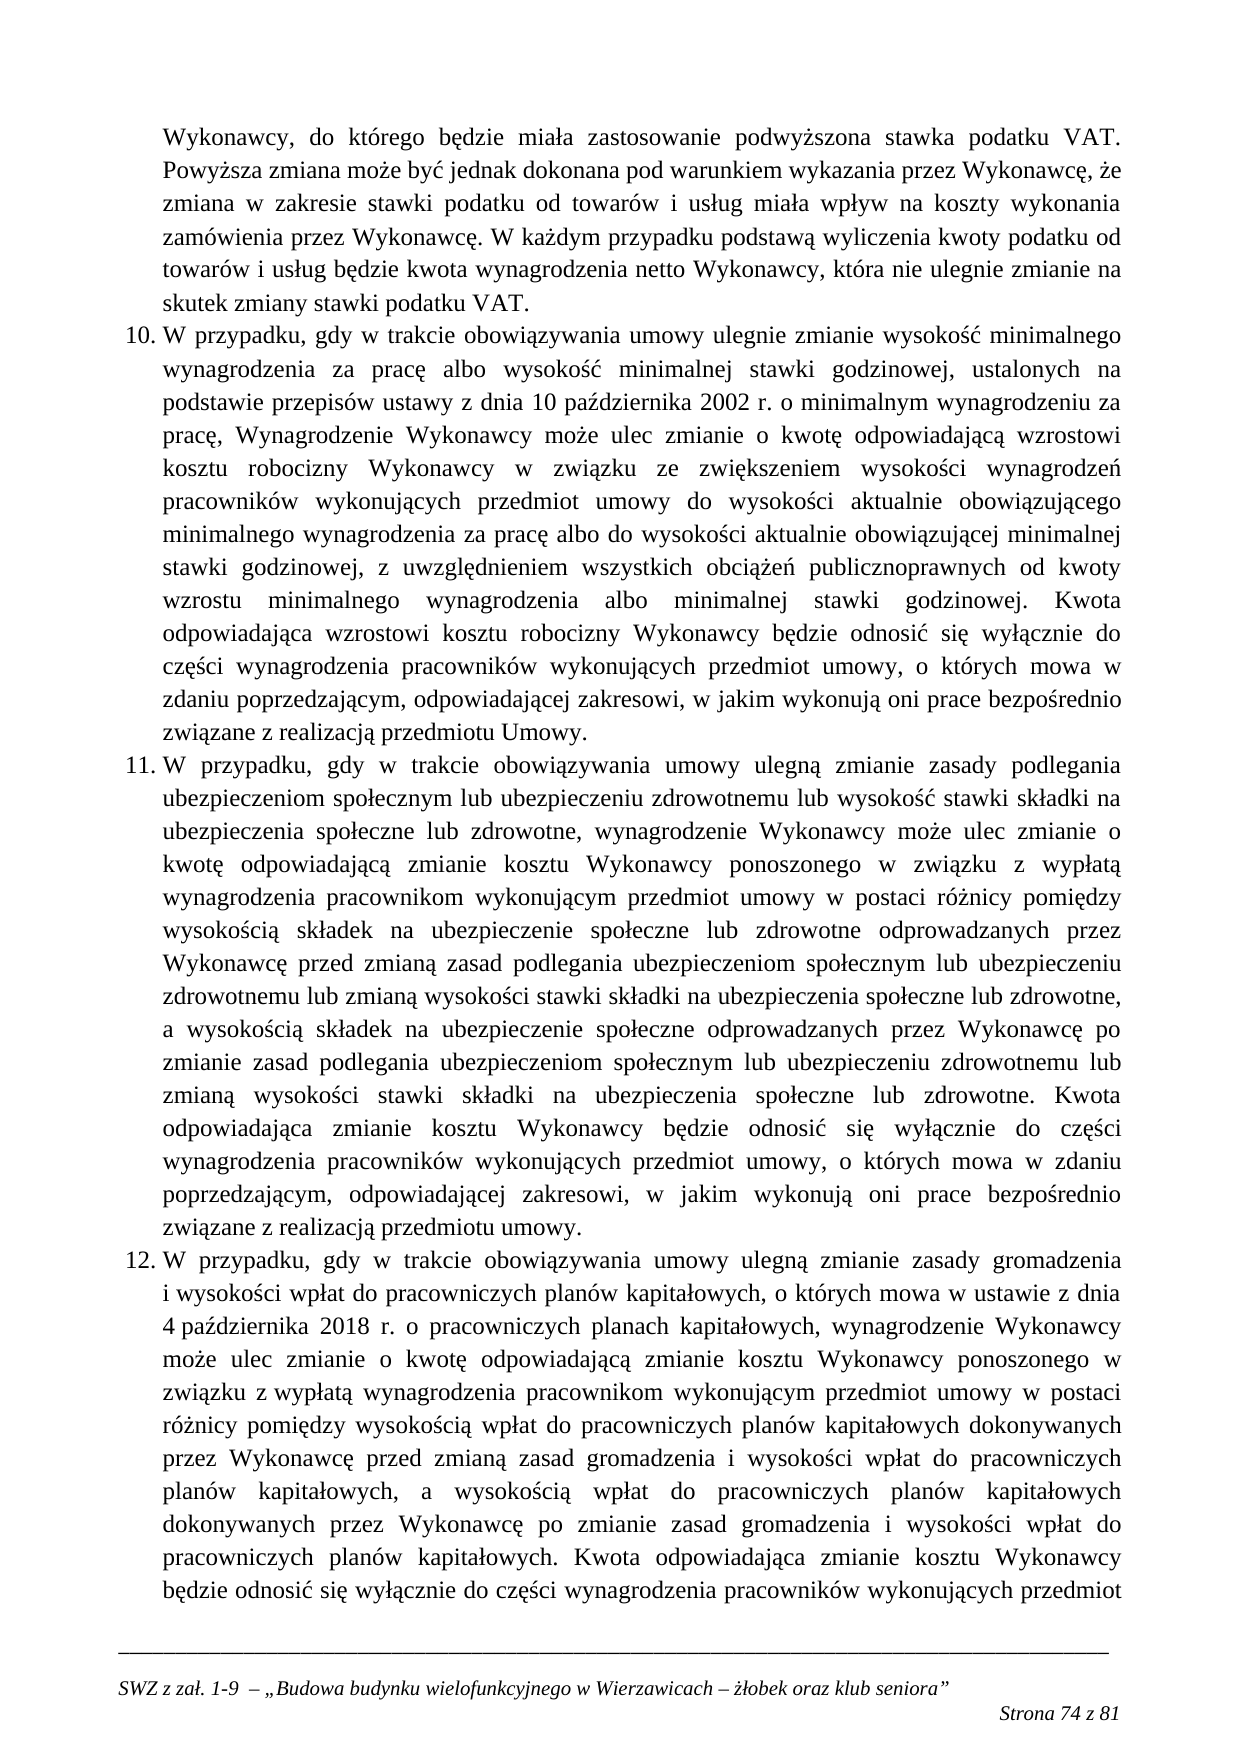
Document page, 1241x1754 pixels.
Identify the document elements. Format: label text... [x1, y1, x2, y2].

list W przypadku, gdy w trakcie obowiązywania umowy ulegnie zmianie wysokość minimalnego wynagrodzenia za pracę albo wysokość minimalnej stawki godzinowej, ustalonych na podstawie przepisów ustawy z dnia 10 października 2002 r. o minimalnym wynagrodzeniu za pracę, Wynagrodzenie Wykonawcy może ulec zmianie o kwotę odpowiadającą wzrostowi kosztu robocizny Wykonawcy w związku ze zwiększeniem wysokości wynagrodzeń pracowników wykonujących przedmiot umowy do wysokości aktualnie obowiązującego minimalnego wynagrodzenia za pracę albo do wysokości aktualnie obowiązującej minimalnej stawki godzinowej, z uwzględnieniem wszystkich obciążeń publicznoprawnych od kwoty wzrostu minimalnego wynagrodzenia albo minimalnej stawki godzinowej. Kwota odpowiadająca wzrostowi kosztu robocizny Wykonawcy będzie odnosić się wyłącznie do części wynagrodzenia pracowników wykonujących przedmiot umowy, o których mowa w zdaniu poprzedzającym, odpowiadającej zakresowi, w jakim wykonują oni prace bezpośrednio związane z realizacją przedmiotu Umowy. [125, 321, 1122, 746]
list W przypadku, gdy w trakcie obowiązywania umowy ulegną zmianie zasady podlegania ubezpieczeniom społecznym lub ubezpieczeniu zdrowotnemu lub wysokość stawki składki na ubezpieczenia społeczne lub zdrowotne, wynagrodzenie Wykonawcy może ulec zmianie o kwotę odpowiadającą zmianie kosztu Wykonawcy ponoszonego w związku z wypłatą wynagrodzenia pracownikom wykonującym przedmiot umowy w postaci różnicy pomiędzy wysokością składek na ubezpieczenie społeczne lub zdrowotne odprowadzanych przez Wykonawcę przed zmianą zasad podlegania ubezpieczeniom społecznym lub ubezpieczeniu zdrowotnemu lub zmianą wysokości stawki składki na ubezpieczenia społeczne lub zdrowotne, a wysokością składek na ubezpieczenie społeczne odprowadzanych przez Wykonawcę po zmianie zasad podlegania ubezpieczeniom społecznym lub ubezpieczeniu zdrowotnemu lub zmianą wysokości stawki składki na ubezpieczenia społeczne lub zdrowotne. Kwota odpowiadająca zmianie kosztu Wykonawcy będzie odnosić się wyłącznie do części wynagrodzenia pracowników wykonujących przedmiot umowy, o których mowa w zdaniu poprzedzającym, odpowiadającej zakresowi, w jakim wykonują oni prace bezpośrednio związane z realizacją przedmiotu umowy. [125, 750, 1122, 1241]
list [125, 1245, 1122, 1604]
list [125, 122, 1122, 316]
